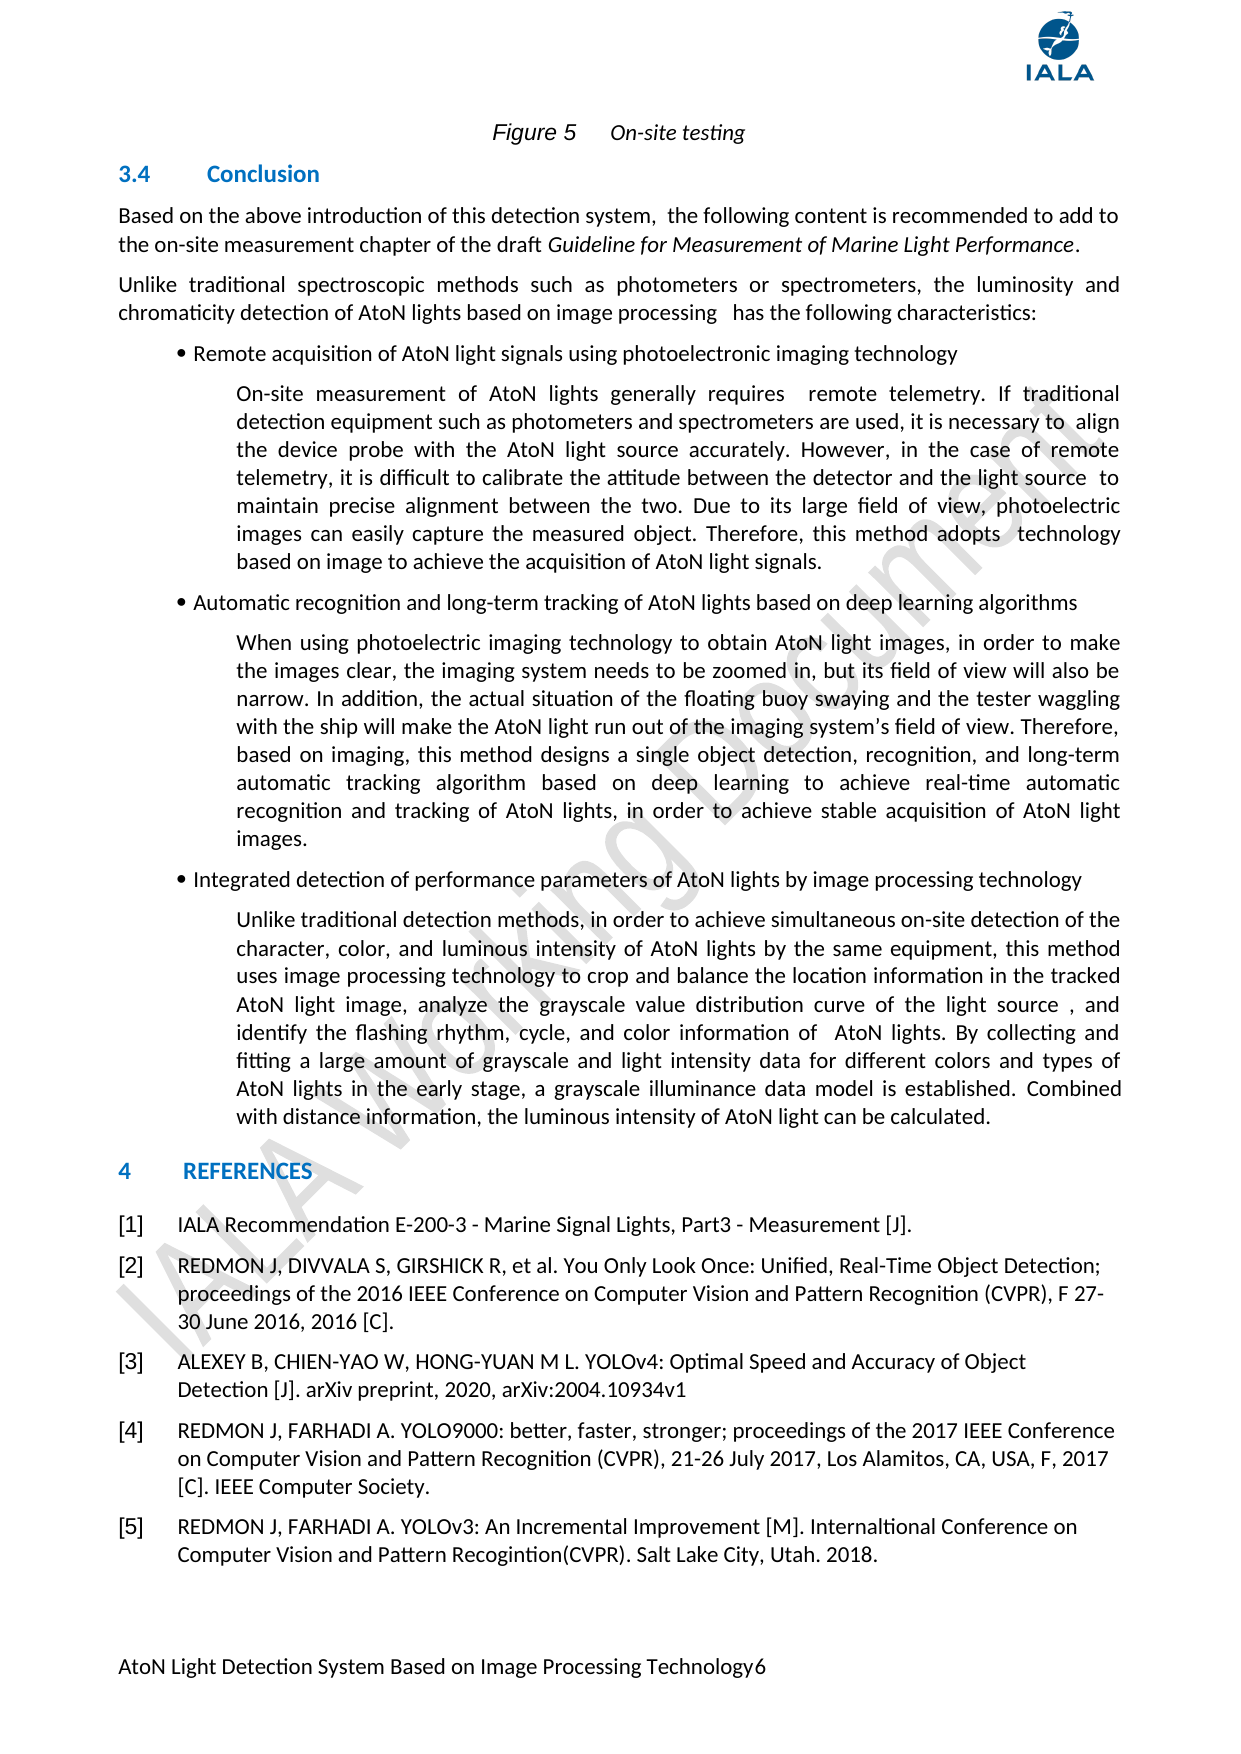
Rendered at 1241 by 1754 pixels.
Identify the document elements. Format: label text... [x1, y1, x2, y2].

text Based on the above introduction of this detection system, the following content is recommended to add to the on-site measurement chapter of the draft Guideline for Measurement of Marine Light Performance. [118, 202, 1122, 258]
picture [1011, 3, 1106, 96]
text IALA Recommendation E-200-3 - Marine Signal Lights, Part3 - Measurement [J]. [118, 1210, 1122, 1238]
subtitle Conclusion [118, 159, 1122, 189]
text REDMON J, FARHADI A. YOLO9000: better, faster, stronger; proceedings of the 2017 IEEE Conference on Computer Vision and Pattern Recognition (CVPR), 21-26 July 2017, Los Alamitos, CA, USA, F, 2017 [C]. IEEE Computer Society. [118, 1416, 1122, 1500]
text REDMON J, FARHADI A. YOLOv3: An Incremental Improvement [M]. Internaltional Conference on Computer Vision and Pattern Recogintion(CVPR). Salt Lake City, Utah. 2018. [118, 1512, 1122, 1568]
list When using photoelectric imaging technology to obtain AtoN light images, in order to make the images clear, the imaging system needs to be zoomed in, but its field of view will also be narrow. In addition, the actual situation of the floating buoy swaying and the tester waggling with the ship will make the AtoN light run out of the imaging system’s field of view. Therefore, based on imaging, this method designs a single object detection, recognition, and long-term automatic tracking algorithm based on deep learning to achieve real-time automatic recognition and tracking of AtoN lights, in order to achieve stable acquisition of AtoN light images. [236, 628, 1122, 853]
text Unlike traditional spectroscopic methods such as photometers or spectrometers, the luminosity and chromaticity detection of AtoN lights based on image processing has the following characteristics: [118, 270, 1122, 326]
list On-site measurement of AtoN lights generally requires remote telemetry. If traditional detection equipment such as photometers and spectrometers are used, it is necessary to align the device probe with the AtoN light source accurately. However, in the case of remote telemetry, it is difficult to calibrate the attitude between the detector and the light source to maintain precise alignment between the two. Due to its large field of view, photoelectric images can easily capture the measured object. Therefore, this method adopts technology based on image to achieve the acquisition of AtoN light signals. [236, 379, 1122, 575]
text ALEXEY B, CHIEN-YAO W, HONG-YUAN M L. YOLOv4: Optimal Speed and Accuracy of Object Detection [J]. arXiv preprint, 2020, arXiv:2004.10934v1 [118, 1347, 1122, 1403]
text Integrated detection of performance parameters of AtoN lights by image processing technology [177, 865, 1122, 893]
text Automatic recognition and long-term tracking of AtoN lights based on deep learning algorithms [177, 588, 1122, 616]
text On-site testing [118, 118, 1122, 146]
list Unlike traditional detection methods, in order to achieve simultaneous on-site detection of the character, color, and luminous intensity of AtoN lights by the same equipment, this method uses image processing technology to crop and balance the location information in the tracked AtoN light image, analyze the grayscale value distribution curve of the light source , and identify the flashing rhythm, cycle, and color information of AtoN lights. By collecting and fitting a large amount of grayscale and light intensity data for different colors and types of AtoN lights in the early stage, a grayscale illuminance data model is established. Combined with distance information, the luminous intensity of AtoN light can be calculated. [236, 906, 1122, 1130]
subtitle References [118, 1155, 1122, 1185]
text Remote acquisition of AtoN light signals using photoelectronic imaging technology [177, 339, 1122, 367]
text REDMON J, DIVVALA S, GIRSHICK R, et al. You Only Look Once: Unified, Real-Time Object Detection; proceedings of the 2016 IEEE Conference on Computer Vision and Pattern Recognition (CVPR), F 27-30 June 2016, 2016 [C]. [118, 1251, 1122, 1335]
